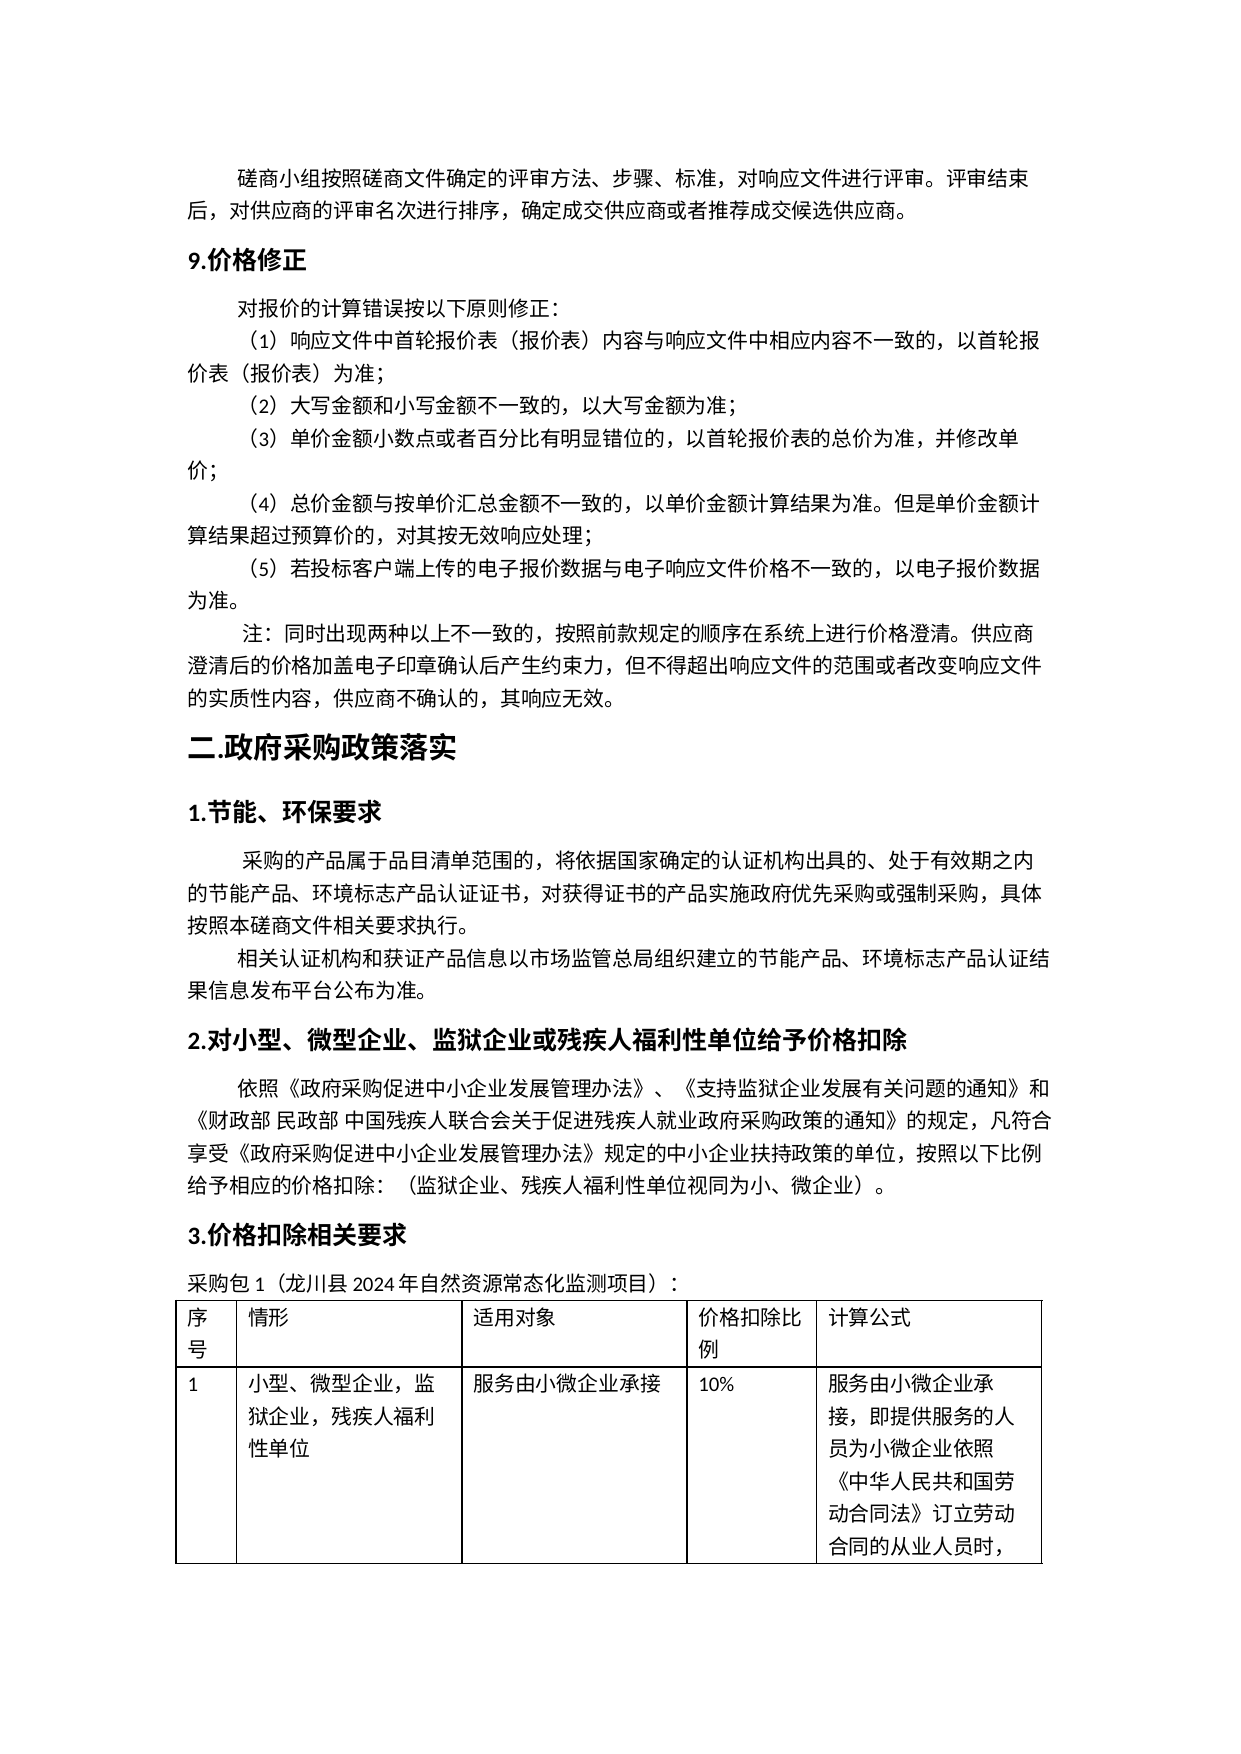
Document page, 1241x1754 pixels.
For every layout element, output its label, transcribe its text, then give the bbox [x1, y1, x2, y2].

text 1.节能、环保要求 [187, 779, 1053, 844]
text 采购的产品属于品目清单范围的，将依据国家确定的认证机构出具的、处于有效期之内的节能产品、环境标志产品认证证书，对获得证书的产品实施政府优先采购或强制采购，具体按照本磋商文件相关要求执行。 [187, 844, 1053, 942]
text 相关认证机构和获证产品信息以市场监管总局组织建立的节能产品、环境标志产品认证结果信息发布平台公布为准。 [187, 942, 1053, 1007]
text 注：同时出现两种以上不一致的，按照前款规定的顺序在系统上进行价格澄清。供应商澄清后的价格加盖电子印章确认后产生约束力，但不得超出响应文件的范围或者改变响应文件的实质性内容，供应商不确认的，其响应无效。 [187, 617, 1053, 714]
text （3）单价金额小数点或者百分比有明显错位的，以首轮报价表的总价为准，并修改单价； [187, 422, 1053, 487]
text （1）响应文件中首轮报价表（报价表）内容与响应文件中相应内容不一致的，以首轮报价表（报价表）为准； [187, 324, 1053, 389]
text 9.价格修正 [187, 227, 1053, 292]
text 二.政府采购政策落实 [187, 714, 1053, 779]
text （4）总价金额与按单价汇总金额不一致的，以单价金额计算结果为准。但是单价金额计算结果超过预算价的，对其按无效响应处理； [187, 487, 1053, 552]
text 3.价格扣除相关要求 [187, 1202, 1053, 1267]
table_header 计算公式 [817, 1301, 1041, 1366]
text 采购包1（龙川县2024年自然资源常态化监测项目）： [187, 1267, 1053, 1299]
text （5）若投标客户端上传的电子报价数据与电子响应文件价格不一致的，以电子报价数据为准。 [187, 552, 1053, 617]
table_cell 1 [177, 1368, 236, 1563]
text 磋商小组按照磋商文件确定的评审方法、步骤、标准，对响应文件进行评审。评审结束后，对供应商的评审名次进行排序，确定成交供应商或者推荐成交候选供应商。 [187, 162, 1053, 227]
table_header 价格扣除比例 [688, 1301, 816, 1366]
table_cell 10% [688, 1368, 816, 1563]
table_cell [817, 1368, 1041, 1563]
table_cell 服务由小微企业承接 [463, 1368, 686, 1563]
table_header 适用对象 [463, 1301, 686, 1366]
table_header 序号 [177, 1301, 236, 1366]
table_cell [237, 1368, 461, 1563]
text 2.对小型、微型企业、监狱企业或残疾人福利性单位给予价格扣除 [187, 1007, 1053, 1072]
text 对报价的计算错误按以下原则修正： [187, 292, 1053, 324]
text 依照《政府采购促进中小企业发展管理办法》、《支持监狱企业发展有关问题的通知》和《财政部 民政部 中国残疾人联合会关于促进残疾人就业政府采购政策的通知》的规定，凡符合享受《政府采购促进中小企业发展管理办法》规定的中小企业扶持政策的单位，按照以下比例给予相应的价格扣除：（监狱企业、残疾人福利性单位视同为小、微企业）。 [187, 1072, 1053, 1202]
table_header 情形 [237, 1301, 461, 1366]
text （2）大写金额和小写金额不一致的，以大写金额为准； [187, 389, 1053, 422]
